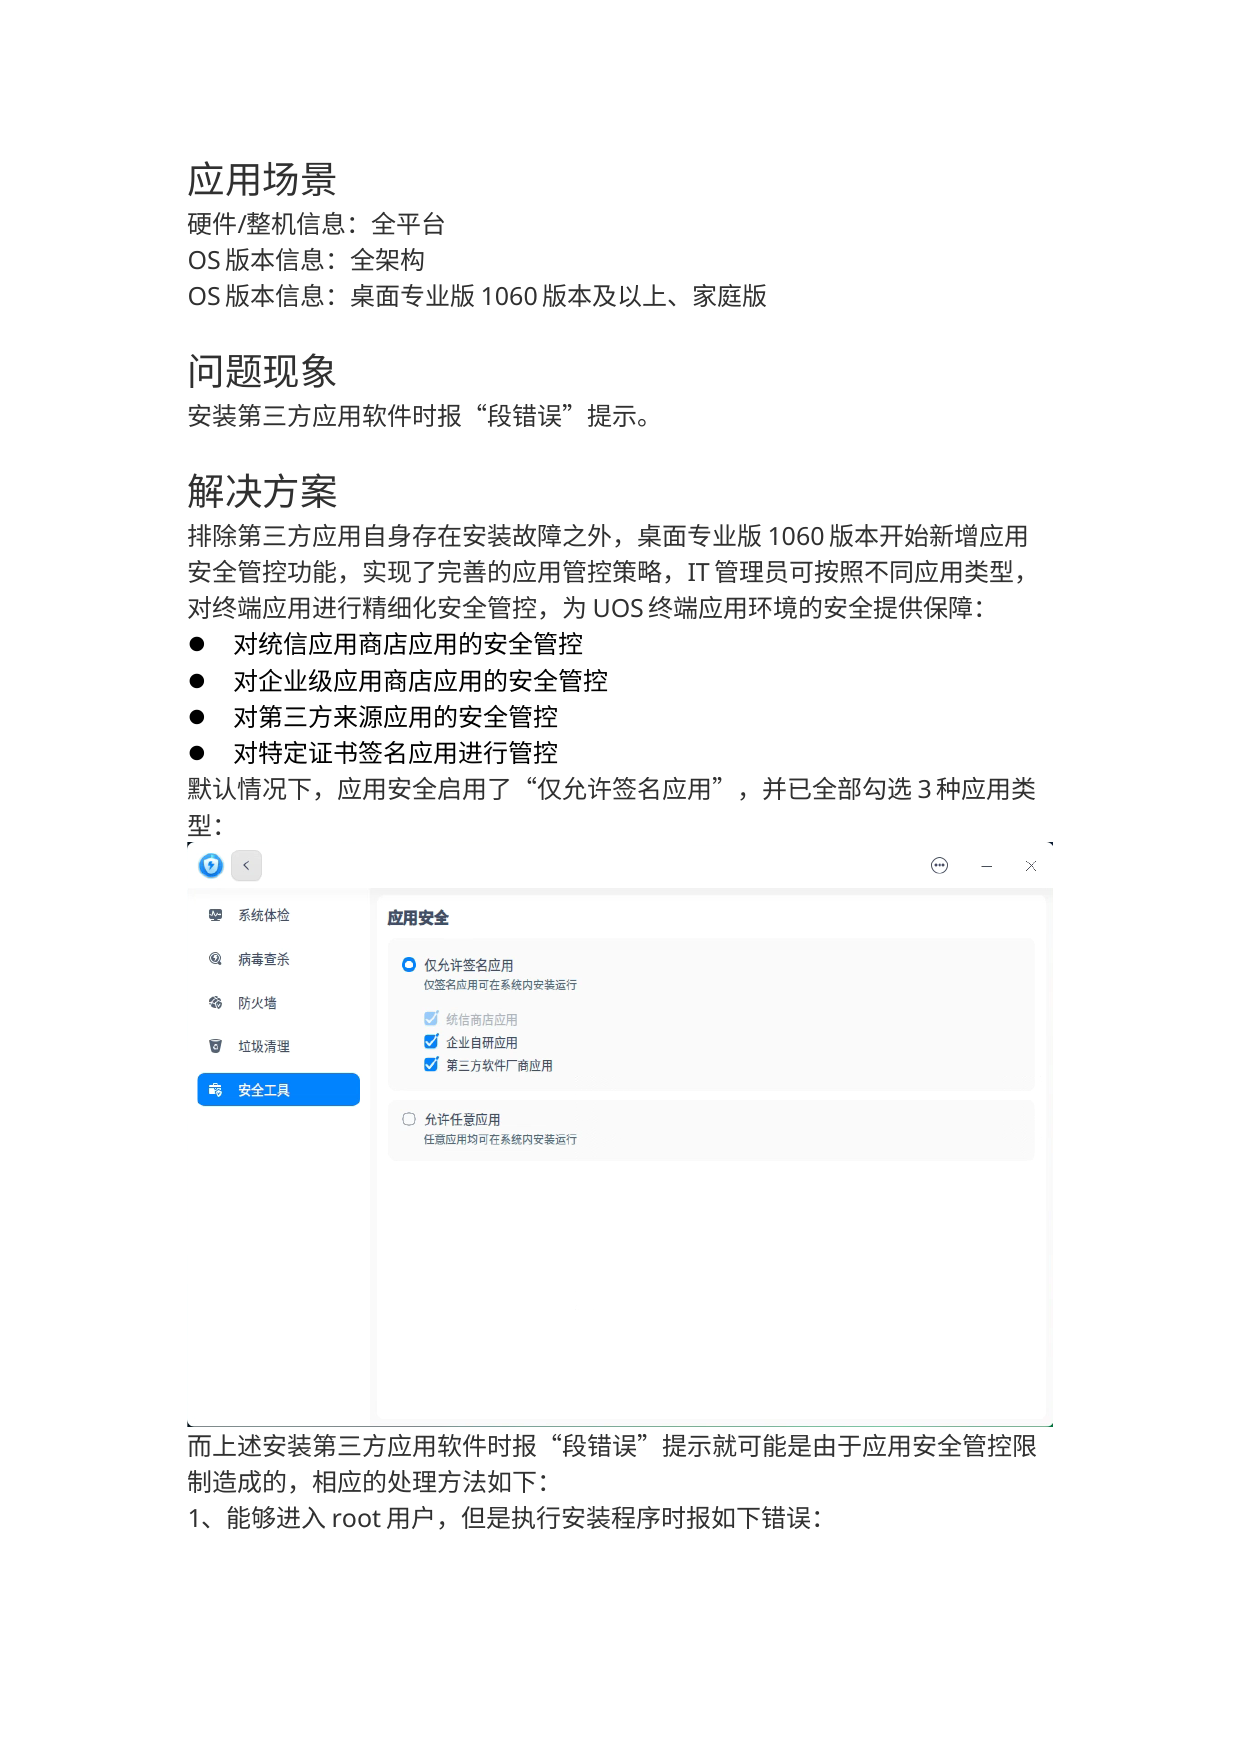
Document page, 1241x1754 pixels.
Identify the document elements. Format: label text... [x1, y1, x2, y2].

text 排除第三方应用自身存在安装故障之外，桌面专业版1060版本开始新增应用安全管控功能，实现了完善的应用管控策略，IT管理员可按照不同应用类型，对终端应用进行精细化安全管控，为UOS终端应用环境的安全提供保障： [187, 516, 1053, 625]
text 应用场景 [187, 150, 1053, 204]
text OS版本信息：桌面专业版1060版本及以上、家庭版 [187, 277, 1053, 313]
list 对企业级应用商店应用的安全管控 [187, 661, 1053, 697]
list 对特定证书签名应用进行管控 [187, 734, 1053, 770]
text OS版本信息：全架构 [187, 241, 1053, 277]
picture [187, 842, 1053, 1427]
text 默认情况下，应用安全启用了“仅允许签名应用”，并已全部勾选3种应用类型： [187, 770, 1053, 842]
text 而上述安装第三方应用软件时报“段错误”提示就可能是由于应用安全管控限制造成的，相应的处理方法如下： [187, 1427, 1053, 1499]
list 对第三方来源应用的安全管控 [187, 697, 1053, 734]
text 1、能够进入root用户，但是执行安装程序时报如下错误： [187, 1499, 1053, 1535]
list 对统信应用商店应用的安全管控 [187, 625, 1053, 661]
text 问题现象 [187, 342, 1053, 396]
text 硬件/整机信息：全平台 [187, 204, 1053, 241]
text 安装第三方应用软件时报“段错误”提示。 [187, 396, 1053, 433]
text 解决方案 [187, 462, 1053, 516]
